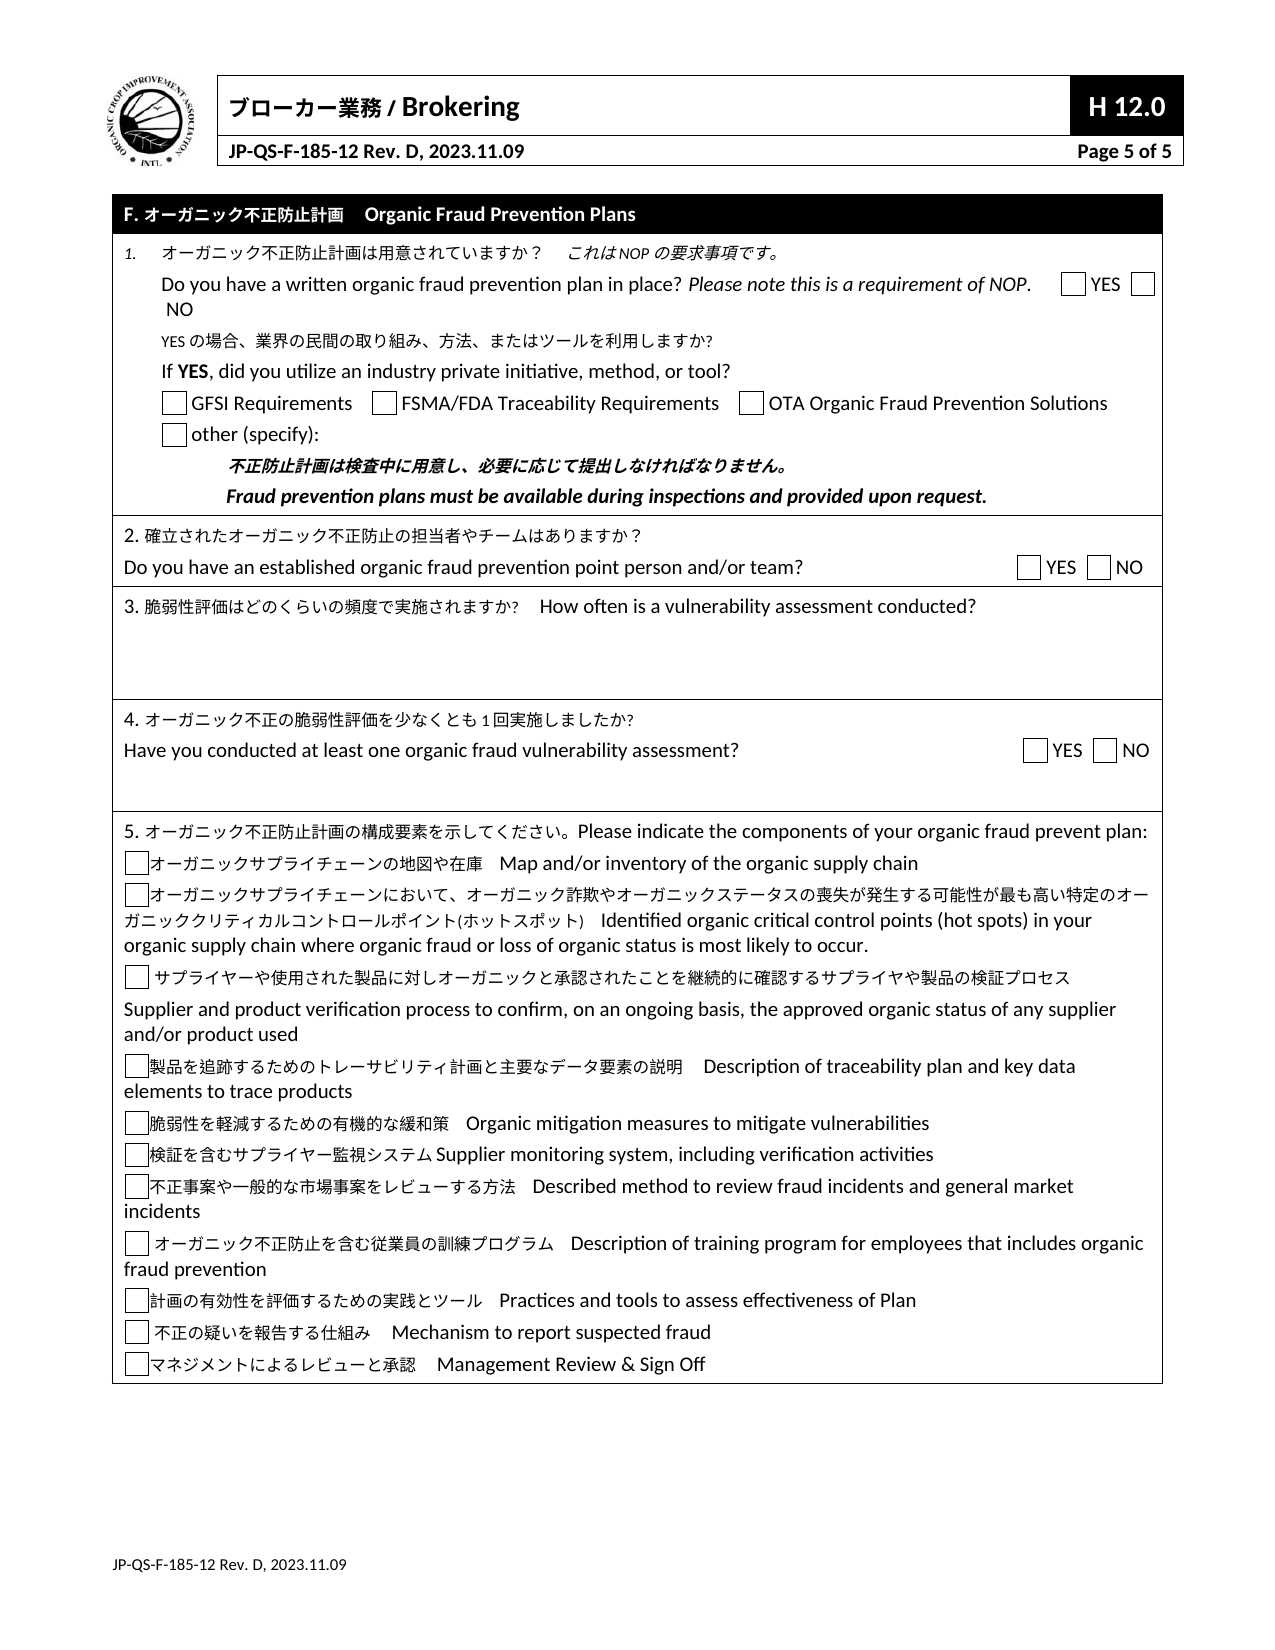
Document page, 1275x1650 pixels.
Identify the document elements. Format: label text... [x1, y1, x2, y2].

table_cell オーガニック不正防止計画は用意されていますか？ これはNOPの要求事項です。 Do you have a written organic fraud prevention plan in place? Please note this is a requirement of NOP. YES NO YESの場合、業界の民間の取り組み、方法、またはツールを利用しますか? If YES, did you utilize an industry private initiative, method, or tool? GFSI Requirements FSMA/FDA Traceability Requirements OTA Organic Fraud Prevention Solutions other (specify): 不正防止計画は検査中に用意し、必要に応じて提出しなければなりません。 Fraud prevention plans must be available during inspections and provided upon request. [113, 234, 1162, 515]
table_cell 5. オーガニック不正防止計画の構成要素を示してください。Please indicate the components of your organic fraud prevent plan: オーガニックサプライチェーンの地図や在庫 Map and/or inventory of the organic supply chain オーガニックサプライチェーンにおいて、オーガニック詐欺やオーガニックステータスの喪失が発生する可能性が最も高い特定のオーガニッククリティカルコントロールポイント(ホットスポット) Identified organic critical control points (hot spots) in your organic supply chain where organic fraud or loss of organic status is most likely to occur. サプライヤーや使用された製品に対しオーガニックと承認されたことを継続的に確認するサプライヤや製品の検証プロセス Supplier and product verification process to confirm, on an ongoing basis, the approved organic status of any supplier and/or product used 製品を追跡するためのトレーサビリティ計画と主要なデータ要素の説明 Description of traceability plan and key data elements to trace products 脆弱性を軽減するための有機的な緩和策 Organic mitigation measures to mitigate vulnerabilities 検証を含むサプライヤー監視システムSupplier monitoring system, including verification activities 不正事案や一般的な市場事案をレビューする方法 Described method to review fraud incidents and general market incidents オーガニック不正防止を含む従業員の訓練プログラム Description of training program for employees that includes organic fraud prevention 計画の有効性を評価するための実践とツール Practices and tools to assess effectiveness of Plan 不正の疑いを報告する仕組み Mechanism to report suspected fraud マネジメントによるレビューと承認 Management Review & Sign Off [113, 812, 1162, 1382]
table_cell 4. オーガニック不正の脆弱性評価を少なくとも1回実施しましたか? Have you conducted at least one organic fraud vulnerability assessment? YES NO [113, 700, 1162, 811]
table_cell 3. 脆弱性評価はどのくらいの頻度で実施されますか? How often is a vulnerability assessment conducted? [113, 587, 1162, 698]
table_cell F. オーガニック不正防止計画 Organic Fraud Prevention Plans [113, 195, 1162, 233]
table_cell 2. 確立されたオーガニック不正防止の担当者やチームはありますか？ Do you have an established organic fraud prevention point person and/or team? YES NO [113, 516, 1162, 586]
picture [106, 76, 195, 166]
